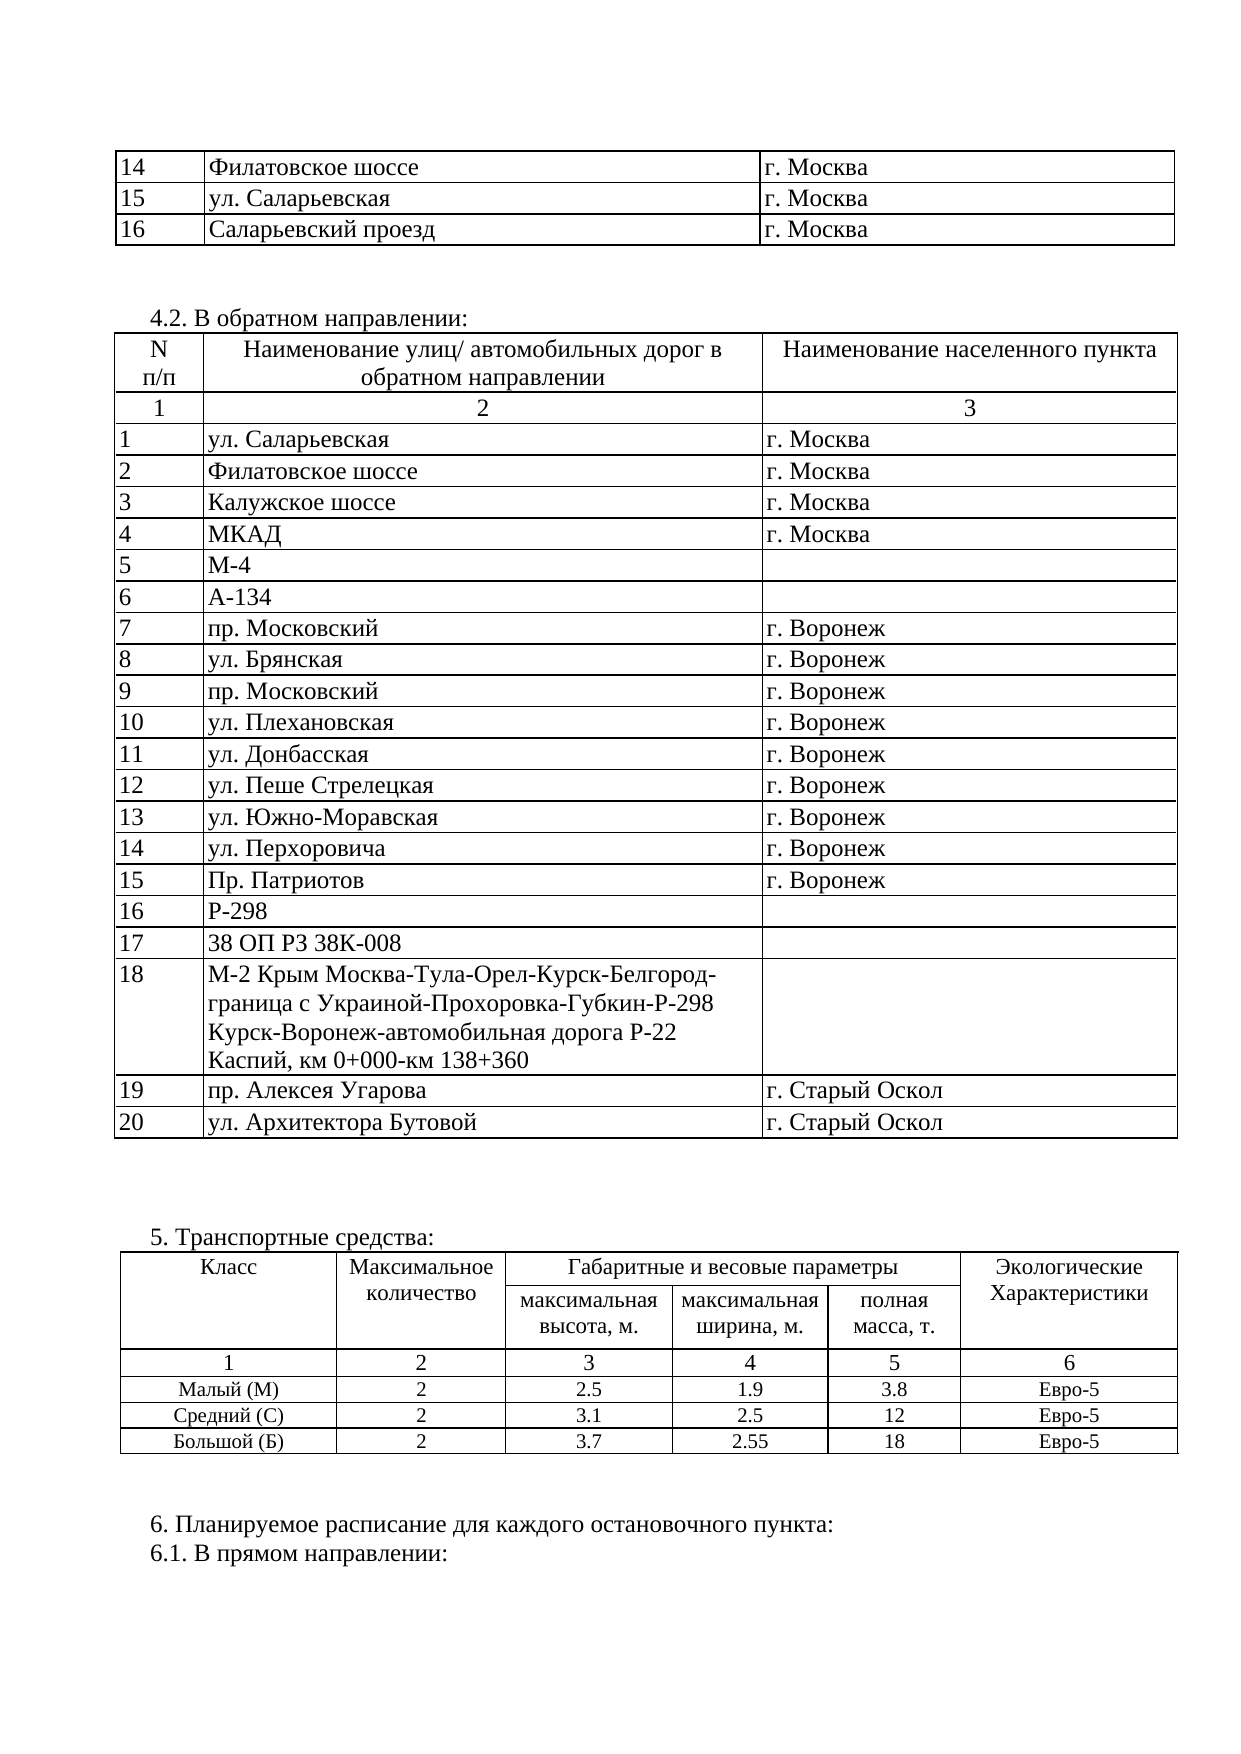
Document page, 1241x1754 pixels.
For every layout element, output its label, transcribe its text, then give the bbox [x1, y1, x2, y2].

table_header N п/п [115, 334, 203, 391]
table_cell 3.1 [506, 1403, 672, 1427]
table_cell 38 ОП РЗ 38К-008 [204, 928, 762, 957]
table_cell ул. Донбасская [204, 739, 762, 769]
table_cell 1 [115, 392, 203, 423]
table_cell ул. Саларьевская [205, 183, 759, 213]
table_cell 2 [337, 1377, 505, 1401]
table_cell 3 [506, 1350, 672, 1376]
text 6.1. В прямом направлении: [150, 1538, 1090, 1567]
table_cell М-2 Крым Москва-Тула-Орел-Курск-Белгород-граница с Украиной-Прохоровка-Губкин-Р-298 Курск-Воронеж-автомобильная дорога Р-22 Каспий, км 0+000-км 138+360 [204, 959, 762, 1074]
table_cell Евро-5 [961, 1403, 1177, 1427]
table_cell 16 [115, 896, 203, 926]
table_cell Пр. Патриотов [204, 865, 762, 894]
table_header Экологические Характеристики [961, 1253, 1177, 1348]
table_header Максимальное количество [337, 1253, 505, 1348]
table_cell 6 [961, 1350, 1177, 1376]
table_cell 1.9 [673, 1377, 827, 1401]
table_cell г. Москва [761, 183, 1174, 213]
table_cell г. Воронеж [763, 737, 1177, 769]
table_cell 15 [117, 183, 204, 213]
table_cell г. Воронеж [763, 611, 1177, 643]
table_cell А-134 [204, 582, 762, 611]
table_cell 18 [829, 1429, 960, 1453]
table_cell г. Воронеж [763, 832, 1177, 863]
table_cell 2.55 [673, 1429, 827, 1453]
table_cell 6 [115, 581, 203, 611]
table_cell 4 [673, 1350, 827, 1376]
table_cell 17 [115, 927, 203, 957]
table_cell М-4 [204, 550, 762, 580]
table_cell Филатовское шоссе [204, 456, 762, 486]
table_cell г. Москва [761, 215, 1174, 244]
table_cell г. Москва [763, 423, 1177, 454]
table_cell Евро-5 [961, 1377, 1177, 1401]
table_cell 2 [337, 1429, 505, 1453]
table_cell ул. Плехановская [204, 707, 762, 737]
table_cell 5 [115, 550, 203, 580]
table_cell 15 [115, 864, 203, 894]
table_cell 7 [115, 613, 203, 643]
table_cell 2 [204, 393, 762, 423]
table_cell пр. Московский [204, 676, 762, 706]
text 5. Транспортные средства: [150, 1222, 1090, 1251]
table_cell 18 [115, 959, 203, 1074]
table_cell максимальная высота, м. [506, 1286, 672, 1348]
table_cell 3.8 [829, 1377, 960, 1401]
table_cell Филатовское шоссе [205, 152, 759, 181]
table_cell 13 [115, 801, 203, 832]
table_cell 14 [117, 152, 204, 181]
table_cell 4 [115, 518, 203, 548]
table_cell г. Воронеж [763, 769, 1177, 800]
table_cell г. Воронеж [763, 863, 1177, 894]
table_cell 12 [829, 1403, 960, 1427]
text 6. Планируемое расписание для каждого остановочного пункта: [150, 1509, 1090, 1538]
table_cell [763, 580, 1177, 611]
table_cell 3 [763, 391, 1177, 423]
table_cell г. Воронеж [763, 643, 1177, 674]
table_cell 2 [337, 1350, 505, 1376]
table_cell полная масса, т. [829, 1286, 960, 1348]
table_cell 14 [115, 833, 203, 863]
table_cell [763, 895, 1177, 926]
table_cell пр. Московский [204, 613, 762, 643]
table_header Класс [121, 1253, 336, 1348]
table_cell г. Москва [761, 152, 1174, 181]
table_cell 9 [115, 675, 203, 706]
table_cell ул. Пеше Стрелецкая [204, 770, 762, 800]
table_cell 3 [115, 487, 203, 517]
table_cell г. Москва [763, 454, 1177, 486]
table_cell 8 [115, 644, 203, 674]
table_cell г. Воронеж [763, 674, 1177, 706]
table_cell ул. Перхоровича [204, 833, 762, 863]
table_header Наименование населенного пункта [763, 334, 1177, 391]
table_cell 2 [337, 1403, 505, 1427]
table_cell г. Старый Оскол [763, 1074, 1177, 1106]
text 4.2. В обратном направлении: [150, 303, 1090, 332]
table_cell пр. Алексея Угарова [204, 1076, 762, 1106]
table_cell г. Старый Оскол [763, 1106, 1177, 1137]
table_cell МКАД [204, 519, 762, 548]
table_cell 2.5 [673, 1403, 827, 1427]
table_cell 3.7 [506, 1429, 672, 1453]
table_cell Средний (С) [121, 1403, 336, 1427]
table_cell г. Москва [763, 517, 1177, 548]
table_cell 20 [115, 1107, 203, 1137]
table_cell 1 [115, 424, 203, 454]
table_cell 2 [115, 455, 203, 486]
table_cell г. Москва [763, 486, 1177, 517]
table_cell Малый (М) [121, 1377, 336, 1401]
table_cell ул. Брянская [204, 645, 762, 674]
table_cell 5 [829, 1350, 960, 1376]
table_cell 16 [117, 215, 204, 244]
table_cell [763, 958, 1177, 1074]
table_header Наименование улиц/ автомобильных дорог в обратном направлении [204, 334, 762, 391]
table_cell Большой (Б) [121, 1429, 336, 1453]
table_cell 11 [115, 738, 203, 769]
table_cell 19 [115, 1075, 203, 1106]
table_cell [763, 549, 1177, 580]
table_cell ул. Архитектора Бутовой [204, 1107, 762, 1137]
table_cell Евро-5 [961, 1429, 1177, 1453]
table_cell Р-298 [204, 896, 762, 926]
table_cell Калужское шоссе [204, 487, 762, 517]
table_cell 12 [115, 770, 203, 800]
table_cell ул. Саларьевская [204, 424, 762, 454]
table_header Габаритные и весовые параметры [506, 1253, 960, 1284]
table_cell Саларьевский проезд [205, 215, 759, 244]
table_cell 10 [115, 707, 203, 737]
table_cell ул. Южно-Моравская [204, 802, 762, 832]
table_cell максимальная ширина, м. [673, 1286, 827, 1348]
table_cell г. Воронеж [763, 706, 1177, 737]
table_cell г. Воронеж [763, 800, 1177, 832]
table_cell 2.5 [506, 1377, 672, 1401]
table_cell 1 [121, 1350, 336, 1376]
table_cell [763, 926, 1177, 957]
